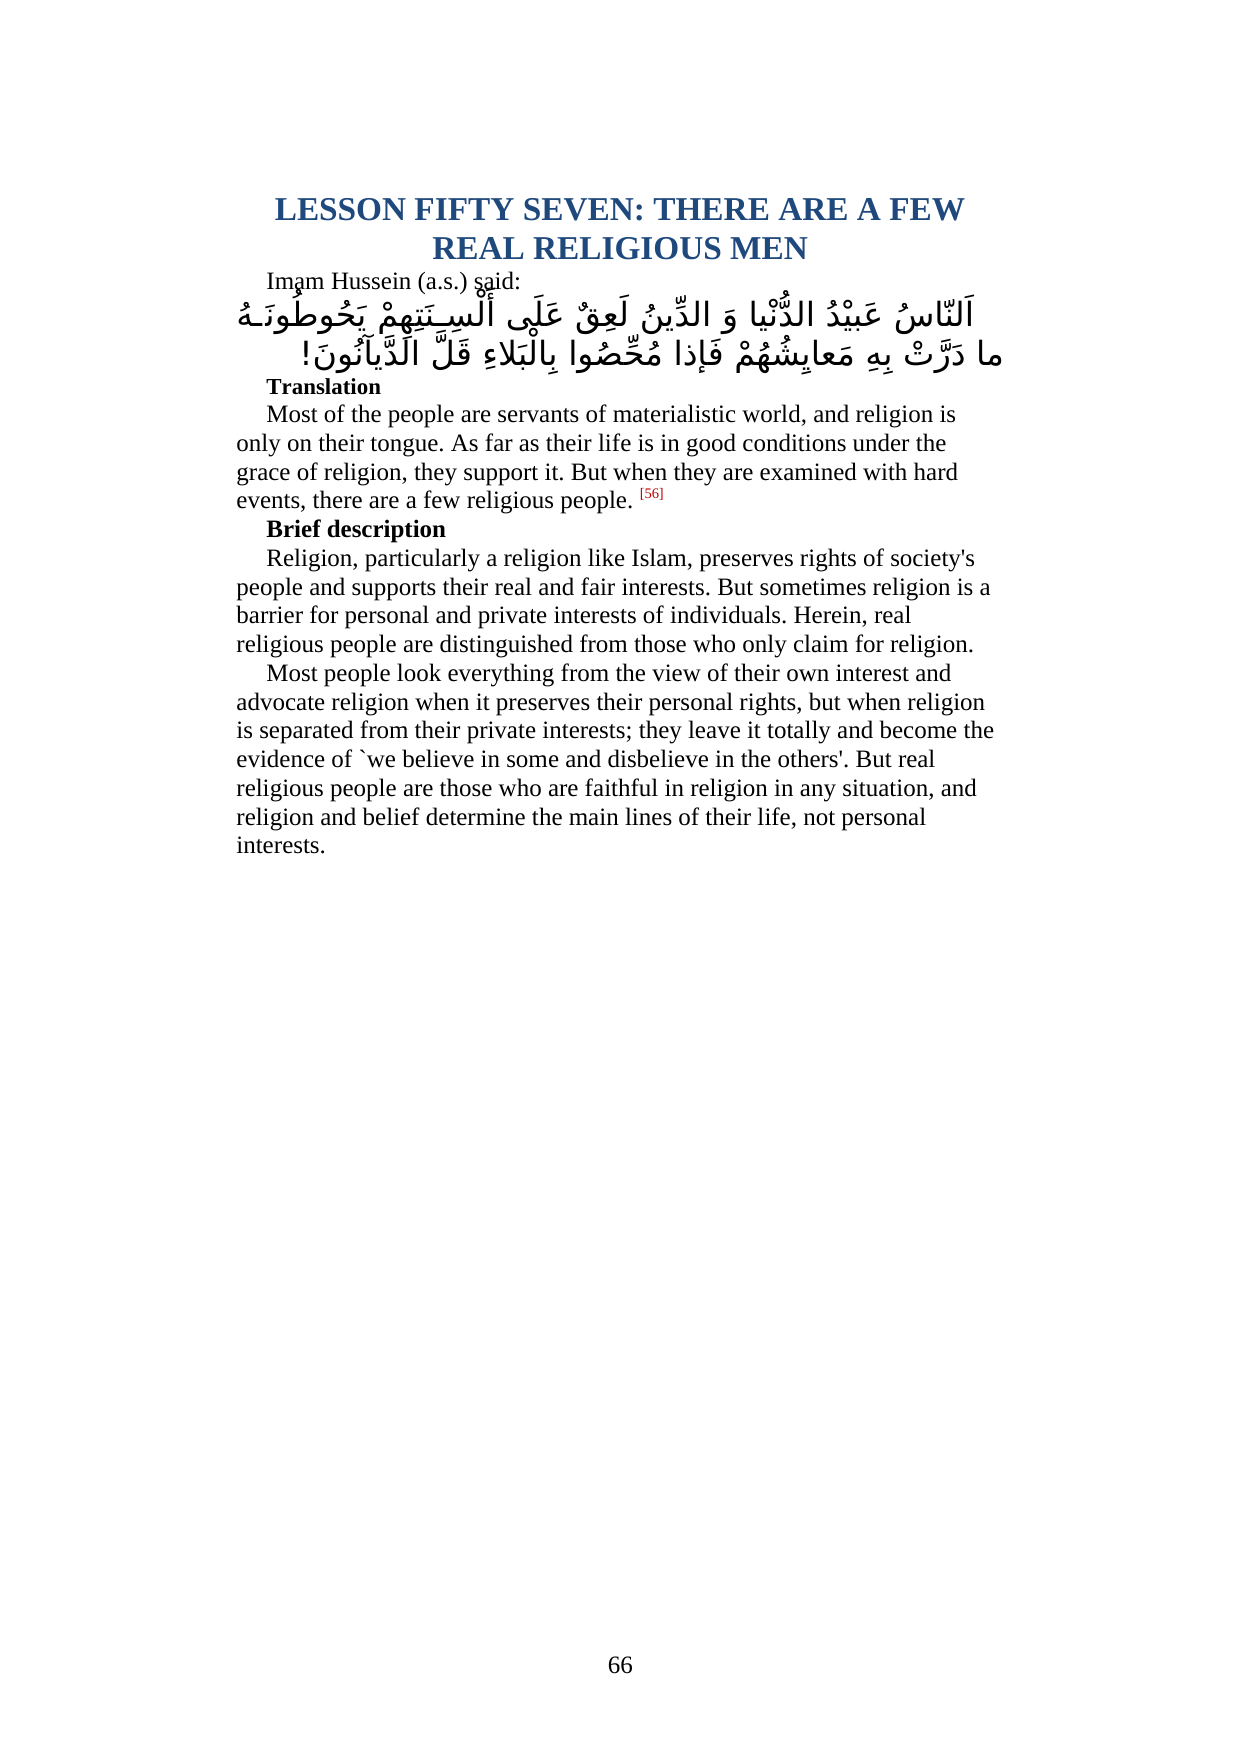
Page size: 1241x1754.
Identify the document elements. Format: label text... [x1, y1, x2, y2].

text Most of the people are servants of materialistic world, and religion is only on their tongue. As far as their life is in good conditions under the grace of religion, they support it. But when they are examined with hard events, there are a few religious people. [56] [236, 399, 1004, 514]
text Brief description [236, 514, 1004, 543]
text Most people look everything from the view of their own interest and advocate religion when it preserves their personal rights, but when religion is separated from their private interests; they leave it totally and become the evidence of `we believe in some and disbelieve in the others'. But real religious people are those who are faithful in religion in any situation, and religion and belief determine the main lines of their life, not personal interests. [236, 658, 1004, 859]
text Religion, particularly a religion like Islam, preserves rights of society's people and supports their real and fair interests. But sometimes religion is a barrier for personal and private interests of individuals. Herein, real religious people are distinguished from those who only claim for religion. [236, 543, 1004, 658]
text Translation [236, 373, 1004, 399]
text Imam Hussein (a.s.) said: [236, 266, 1004, 295]
text اَلنّاسُ عَبيْدُ الدُّنْيا وَ الدِّينُ لَعِقٌ عَلَى أَلْسِنَتِهِمْ يَحُوطُونَهُ ما دَرَّتْ بِهِ مَعايِشُهُمْ فَإذا مُحِّصُوا بِالْبَلاءِ قَلَّ الدَّيآنُونَ! [236, 295, 1004, 373]
subtitle LESSON FIFTY SEVEN: THERE ARE A FEW REAL RELIGIOUS MEN [236, 190, 1004, 266]
